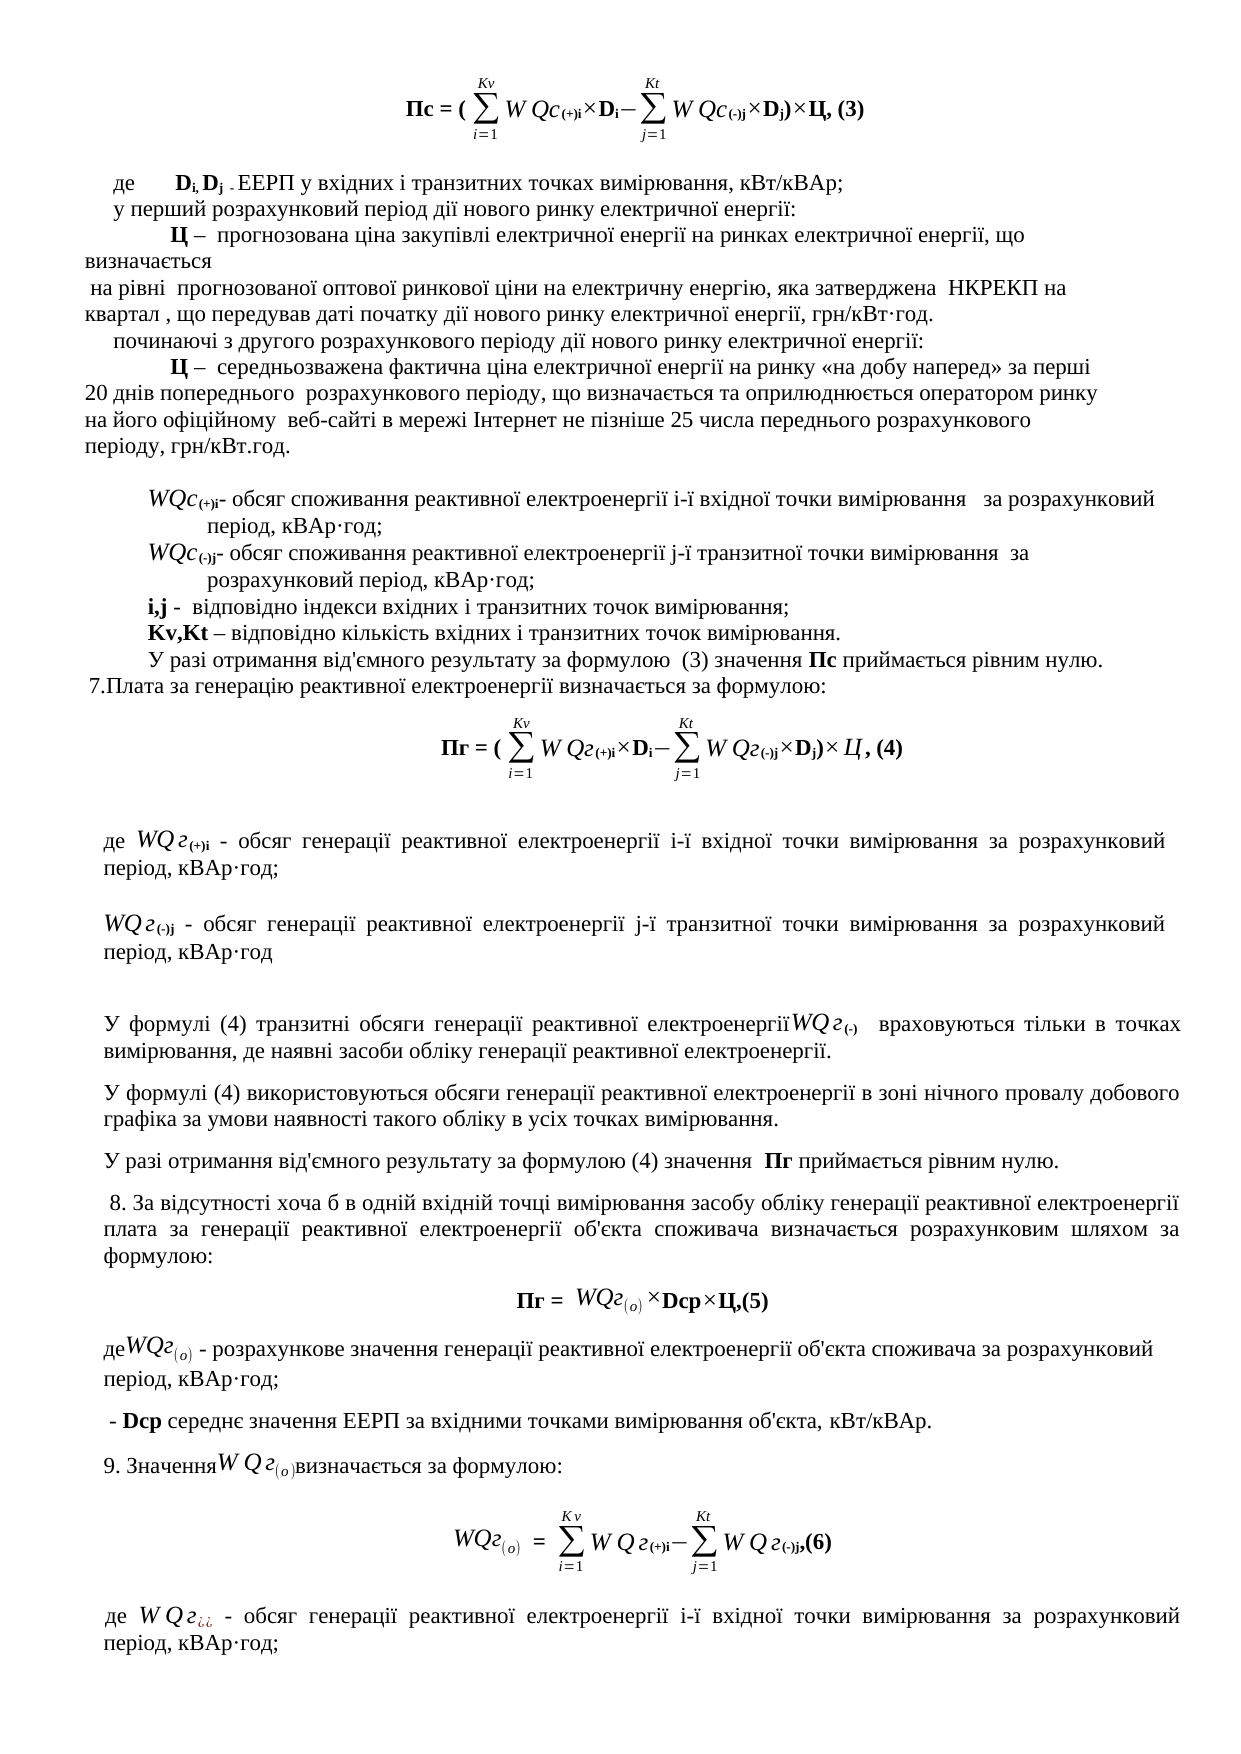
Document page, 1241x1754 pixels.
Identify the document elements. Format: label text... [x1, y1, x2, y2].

text (+)і- обсяг споживання реактивної електроенергії і-ї вхідної точки вимірювання за розрахунковий період, кВАр·год; [148, 485, 1167, 539]
text У разі отримання від'ємного результату за формулою (3) значення Пс приймається рівним нулю. [148, 646, 1167, 672]
text де (+)i - обсяг генерації реактивної електроенергії i-ї вхідної точки вимірювання за розрахунковий період, кВАр·год; [103, 826, 1167, 880]
table_header Пг = ( (+)іDi(-)jDj), (4) [192, 698, 1152, 797]
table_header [103, 994, 1182, 1656]
text Пс = ( (+)іDi(-)jDj)Ц, (3) [103, 75, 1167, 142]
table_header де Di, Dj - ЕЕРП у вхідних і транзитних точках вимірювання, кВт/кВАр; у перший розрахунковий період дії нового ринку електричної енергії: Ц – прогнозована ціна закупівлі електричної енергії на ринках електричної енергії, що визначається на рівні прогнозованої оптової ринкової ціни на електричну енергію, яка затверджена НКРЕКП на квартал , що передував даті початку дії нового ринку електричної енергії, грн/кВт·год. починаючі з другого розрахункового періоду дії нового ринку електричної енергії: Ц – середньозважена фактична ціна електричної енергії на ринку «на добу наперед» за перші 20 днів попереднього розрахункового періоду, що визначається та оприлюднюється оператором ринку на його офіційному веб-сайті в мережі Інтернет не пізніше 25 числа переднього розрахункового періоду, грн/кВт.год. [85, 169, 1072, 485]
text (-)j - обсяг генерації реактивної електроенергії j-ї транзитної точки вимірювання за розрахунковий період, кВАр·год [103, 909, 1167, 964]
text (-)j- обсяг споживання реактивної електроенергії j-ї транзитної точки вимірювання за розрахунковий період, кВАр·год; [148, 539, 1167, 593]
text 7.Плата за генерацію реактивної електроенергії визначається за формулою: [88, 672, 1167, 698]
text Kv,Kt – відповідно кількість вхідних і транзитних точок вимірювання. [148, 619, 1167, 646]
text і,j - відповідно індекси вхідних і транзитних точок вимірювання; [148, 593, 1167, 619]
